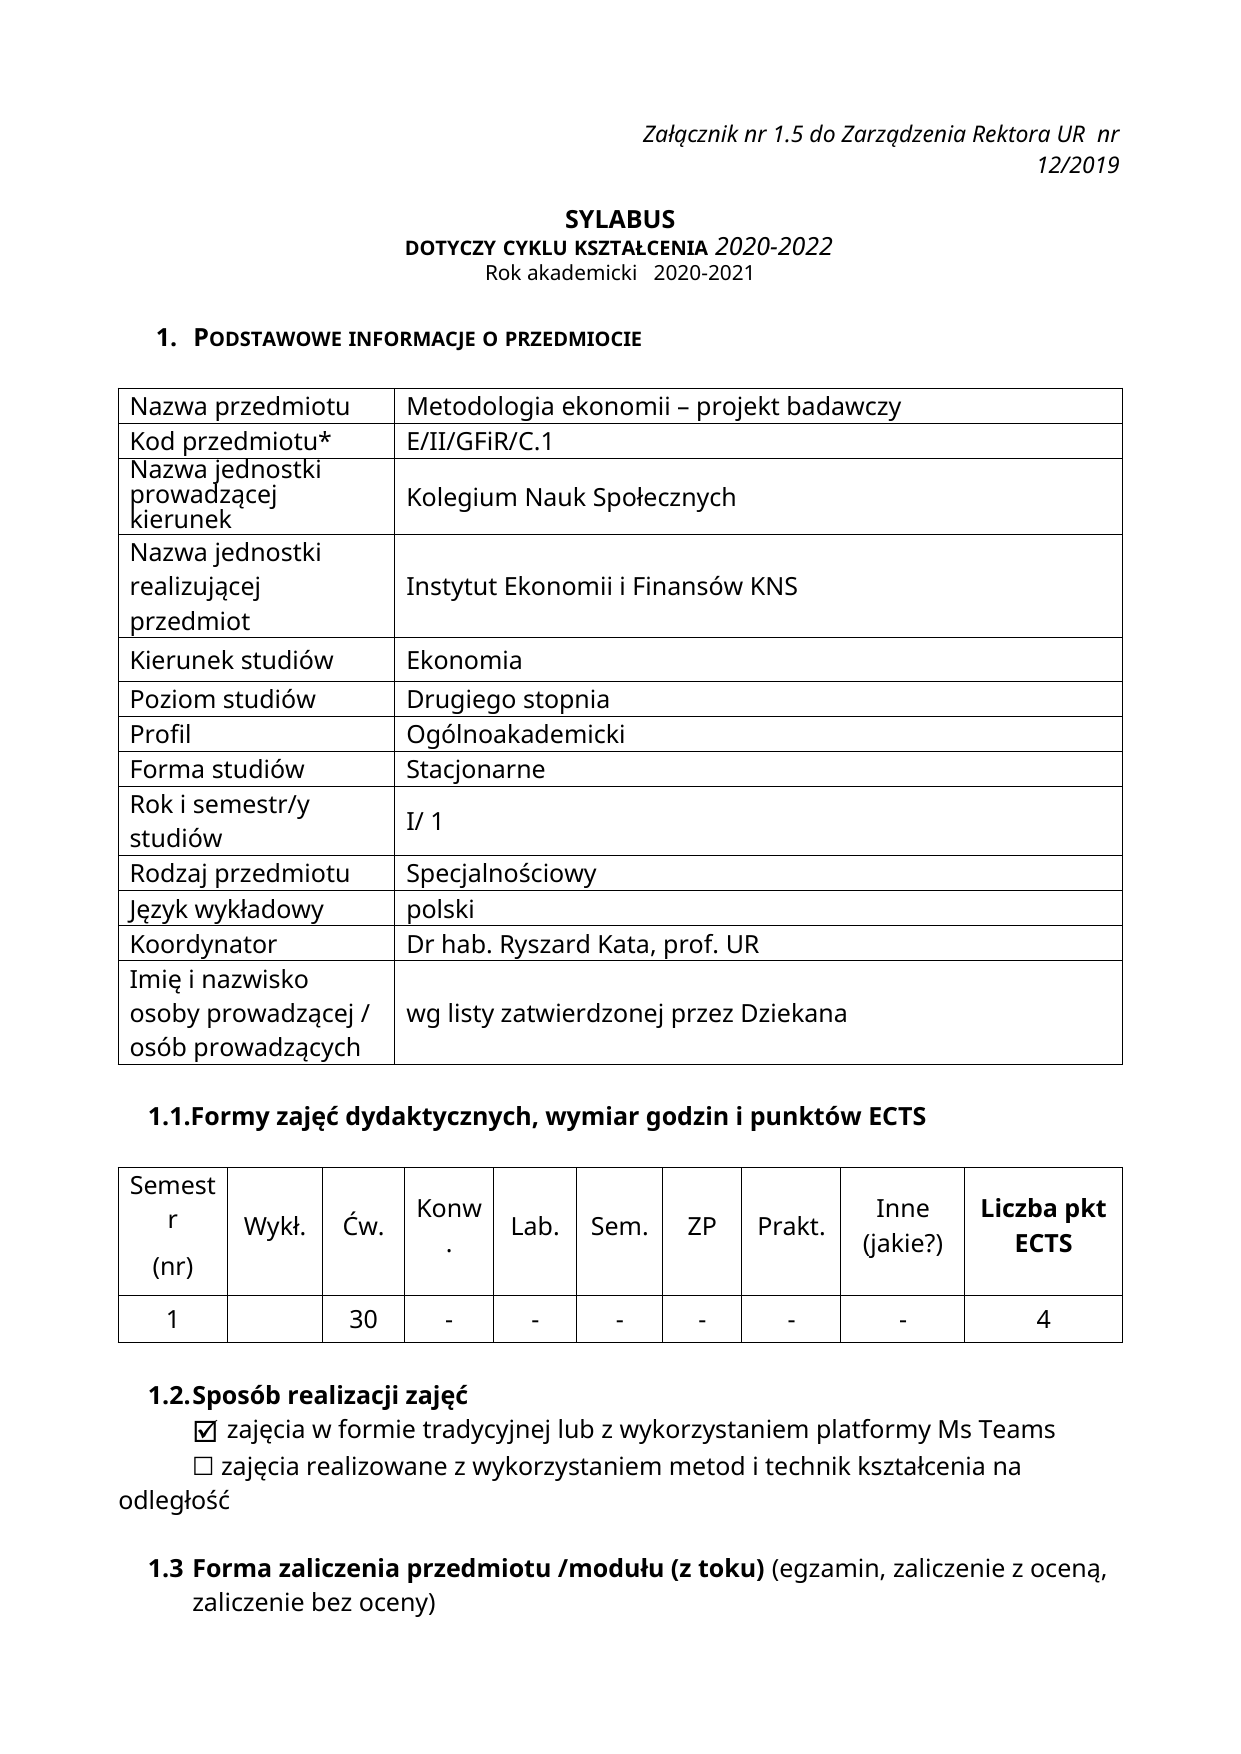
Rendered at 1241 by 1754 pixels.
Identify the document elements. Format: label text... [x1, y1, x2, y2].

text SYLABUS [118, 201, 1122, 236]
table_cell - [841, 1296, 964, 1342]
text dotyczy cyklu kształcenia 2020-2022 [118, 236, 1122, 261]
table_header Nazwa przedmiotu [119, 389, 394, 423]
table_cell 1 [119, 1296, 227, 1342]
table_cell 4 [965, 1296, 1122, 1342]
text Załącznik nr 1.5 do Zarządzenia Rektora UR nr 12/2019 [118, 118, 1122, 181]
table_cell [228, 1296, 322, 1342]
table_cell Kierunek studiów [119, 638, 394, 681]
table_cell Imię i nazwisko osoby prowadzącej / osób prowadzących [119, 961, 394, 1064]
table_cell Kolegium Nauk Społecznych [395, 459, 1122, 534]
table_header Prakt. [742, 1168, 840, 1295]
table_cell - [577, 1296, 662, 1342]
table_header Semestr (nr) [119, 1168, 227, 1295]
table_cell Poziom studiów [119, 682, 394, 716]
table_cell Nazwa jednostki prowadzącej kierunek [119, 459, 394, 534]
list Podstawowe informacje o przedmiocie [156, 319, 1122, 354]
table_cell polski [395, 891, 1122, 925]
table_cell 30 [323, 1296, 404, 1342]
text ☐ zajęcia realizowane z wykorzystaniem metod i technik kształcenia na odległość [118, 1448, 1122, 1516]
table_header Metodologia ekonomii – projekt badawczy [395, 389, 1122, 423]
text Rok akademicki 2020-2021 [118, 261, 1122, 286]
text zajęcia w formie tradycyjnej lub z wykorzystaniem platformy Ms Teams [192, 1411, 1122, 1448]
table_header Liczba pkt ECTS [965, 1168, 1122, 1295]
table_cell Profil [119, 717, 394, 751]
table_cell Specjalnościowy [395, 856, 1122, 890]
text 1.3 Forma zaliczenia przedmiotu /modułu (z toku) (egzamin, zaliczenie z oceną, zaliczenie bez oceny) [148, 1550, 1122, 1618]
table_header Sem. [577, 1168, 662, 1295]
table_header Lab. [494, 1168, 576, 1295]
table_header Ćw. [323, 1168, 404, 1295]
table_cell Stacjonarne [395, 752, 1122, 786]
table_cell - [405, 1296, 493, 1342]
table_cell Forma studiów [119, 752, 394, 786]
table_cell Dr hab. Ryszard Kata, prof. UR [395, 926, 1122, 960]
table_cell Rodzaj przedmiotu [119, 856, 394, 890]
table_cell wg listy zatwierdzonej przez Dziekana [395, 961, 1122, 1064]
table_cell Koordynator [119, 926, 394, 960]
table_cell - [742, 1296, 840, 1342]
table_header Konw. [405, 1168, 493, 1295]
table_cell E/II/GFiR/C.1 [395, 424, 1122, 458]
table_cell I/ 1 [395, 787, 1122, 855]
table_cell Instytut Ekonomii i Finansów KNS [395, 535, 1122, 637]
table_cell Ekonomia [395, 638, 1122, 681]
table_header Wykł. [228, 1168, 322, 1295]
table_cell Język wykładowy [119, 891, 394, 925]
table_cell Rok i semestr/y studiów [119, 787, 394, 855]
text 1.2. Sposób realizacji zajęć [148, 1377, 1122, 1411]
table_cell Nazwa jednostki realizującej przedmiot [119, 535, 394, 637]
table_cell - [663, 1296, 741, 1342]
table_cell Drugiego stopnia [395, 682, 1122, 716]
table_cell Kod przedmiotu* [119, 424, 394, 458]
text 1.1.Formy zajęć dydaktycznych, wymiar godzin i punktów ECTS [148, 1099, 1122, 1133]
table_cell Ogólnoakademicki [395, 717, 1122, 751]
table_cell - [494, 1296, 576, 1342]
table_header ZP [663, 1168, 741, 1295]
table_header Inne (jakie?) [841, 1168, 964, 1295]
